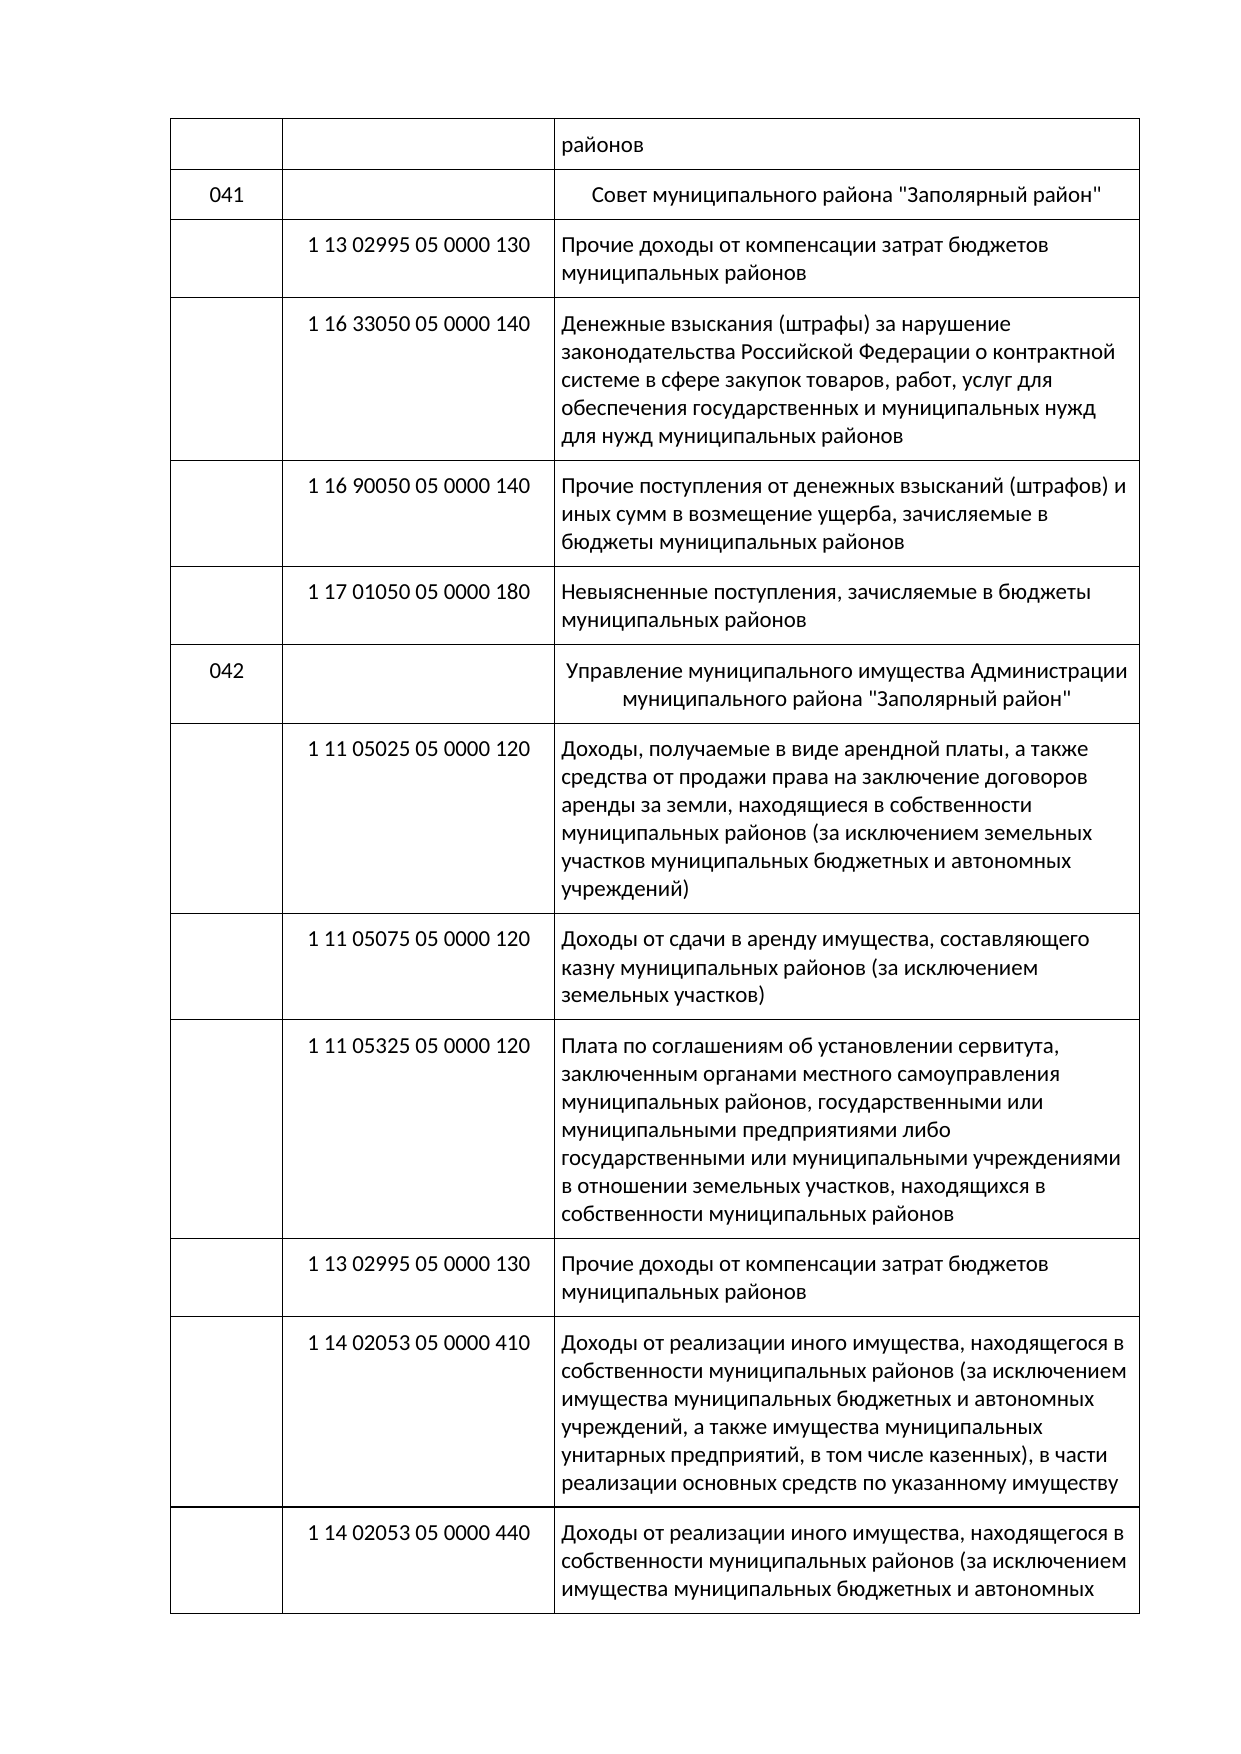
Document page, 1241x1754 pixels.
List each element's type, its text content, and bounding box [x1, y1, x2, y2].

table_cell Плата по соглашениям об установлении сервитута, заключенным органами местного самоуправления муниципальных районов, государственными или муниципальными предприятиями либо государственными или муниципальными учреждениями в отношении земельных участков, находящихся в собственности муниципальных районов [555, 1020, 1139, 1238]
table_cell Управление муниципального имущества Администрации муниципального района "Заполярный район" [555, 645, 1139, 722]
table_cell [283, 119, 554, 168]
table_cell Совет муниципального района "Заполярный район" [555, 170, 1139, 219]
table_cell 1 16 33050 05 0000 140 [283, 298, 554, 459]
table_cell 041 [171, 170, 282, 219]
table_cell 1 11 05025 05 0000 120 [283, 724, 554, 913]
table_cell [171, 914, 282, 1019]
table_cell [171, 1020, 282, 1238]
table_cell Доходы, получаемые в виде арендной платы, а также средства от продажи права на заключение договоров аренды за земли, находящиеся в собственности муниципальных районов (за исключением земельных участков муниципальных бюджетных и автономных учреждений) [555, 724, 1139, 913]
table_cell Денежные взыскания (штрафы) за нарушение законодательства Российской Федерации о контрактной системе в сфере закупок товаров, работ, услуг для обеспечения государственных и муниципальных нужд для нужд муниципальных районов [555, 298, 1139, 459]
table_cell [171, 298, 282, 459]
table_cell 1 14 02053 05 0000 410 [283, 1317, 554, 1506]
table_cell [171, 1239, 282, 1316]
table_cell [555, 1508, 1139, 1613]
table_cell 1 11 05325 05 0000 120 [283, 1020, 554, 1238]
table_cell Доходы от реализации иного имущества, находящегося в собственности муниципальных районов (за исключением имущества муниципальных бюджетных и автономных учреждений, а также имущества муниципальных унитарных предприятий, в том числе казенных), в части реализации основных средств по указанному имуществу [555, 1317, 1139, 1506]
table_cell 1 17 01050 05 0000 180 [283, 567, 554, 644]
table_cell [171, 220, 282, 297]
table_cell [171, 461, 282, 566]
table_cell Прочие доходы от компенсации затрат бюджетов муниципальных районов [555, 220, 1139, 297]
table_cell 1 13 02995 05 0000 130 [283, 220, 554, 297]
table_cell [283, 170, 554, 219]
table_cell [171, 1317, 282, 1506]
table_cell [555, 119, 1139, 168]
table_cell [171, 1508, 282, 1613]
table_cell Невыясненные поступления, зачисляемые в бюджеты муниципальных районов [555, 567, 1139, 644]
table_cell Прочие доходы от компенсации затрат бюджетов муниципальных районов [555, 1239, 1139, 1316]
table_cell 1 11 05075 05 0000 120 [283, 914, 554, 1019]
table_cell 1 16 90050 05 0000 140 [283, 461, 554, 566]
table_cell [171, 724, 282, 913]
table_cell [283, 645, 554, 722]
table_cell [171, 119, 282, 168]
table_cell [283, 1508, 554, 1613]
table_cell 042 [171, 645, 282, 722]
table_cell [171, 567, 282, 644]
table_cell 1 13 02995 05 0000 130 [283, 1239, 554, 1316]
table_cell Прочие поступления от денежных взысканий (штрафов) и иных сумм в возмещение ущерба, зачисляемые в бюджеты муниципальных районов [555, 461, 1139, 566]
table_cell Доходы от сдачи в аренду имущества, составляющего казну муниципальных районов (за исключением земельных участков) [555, 914, 1139, 1019]
